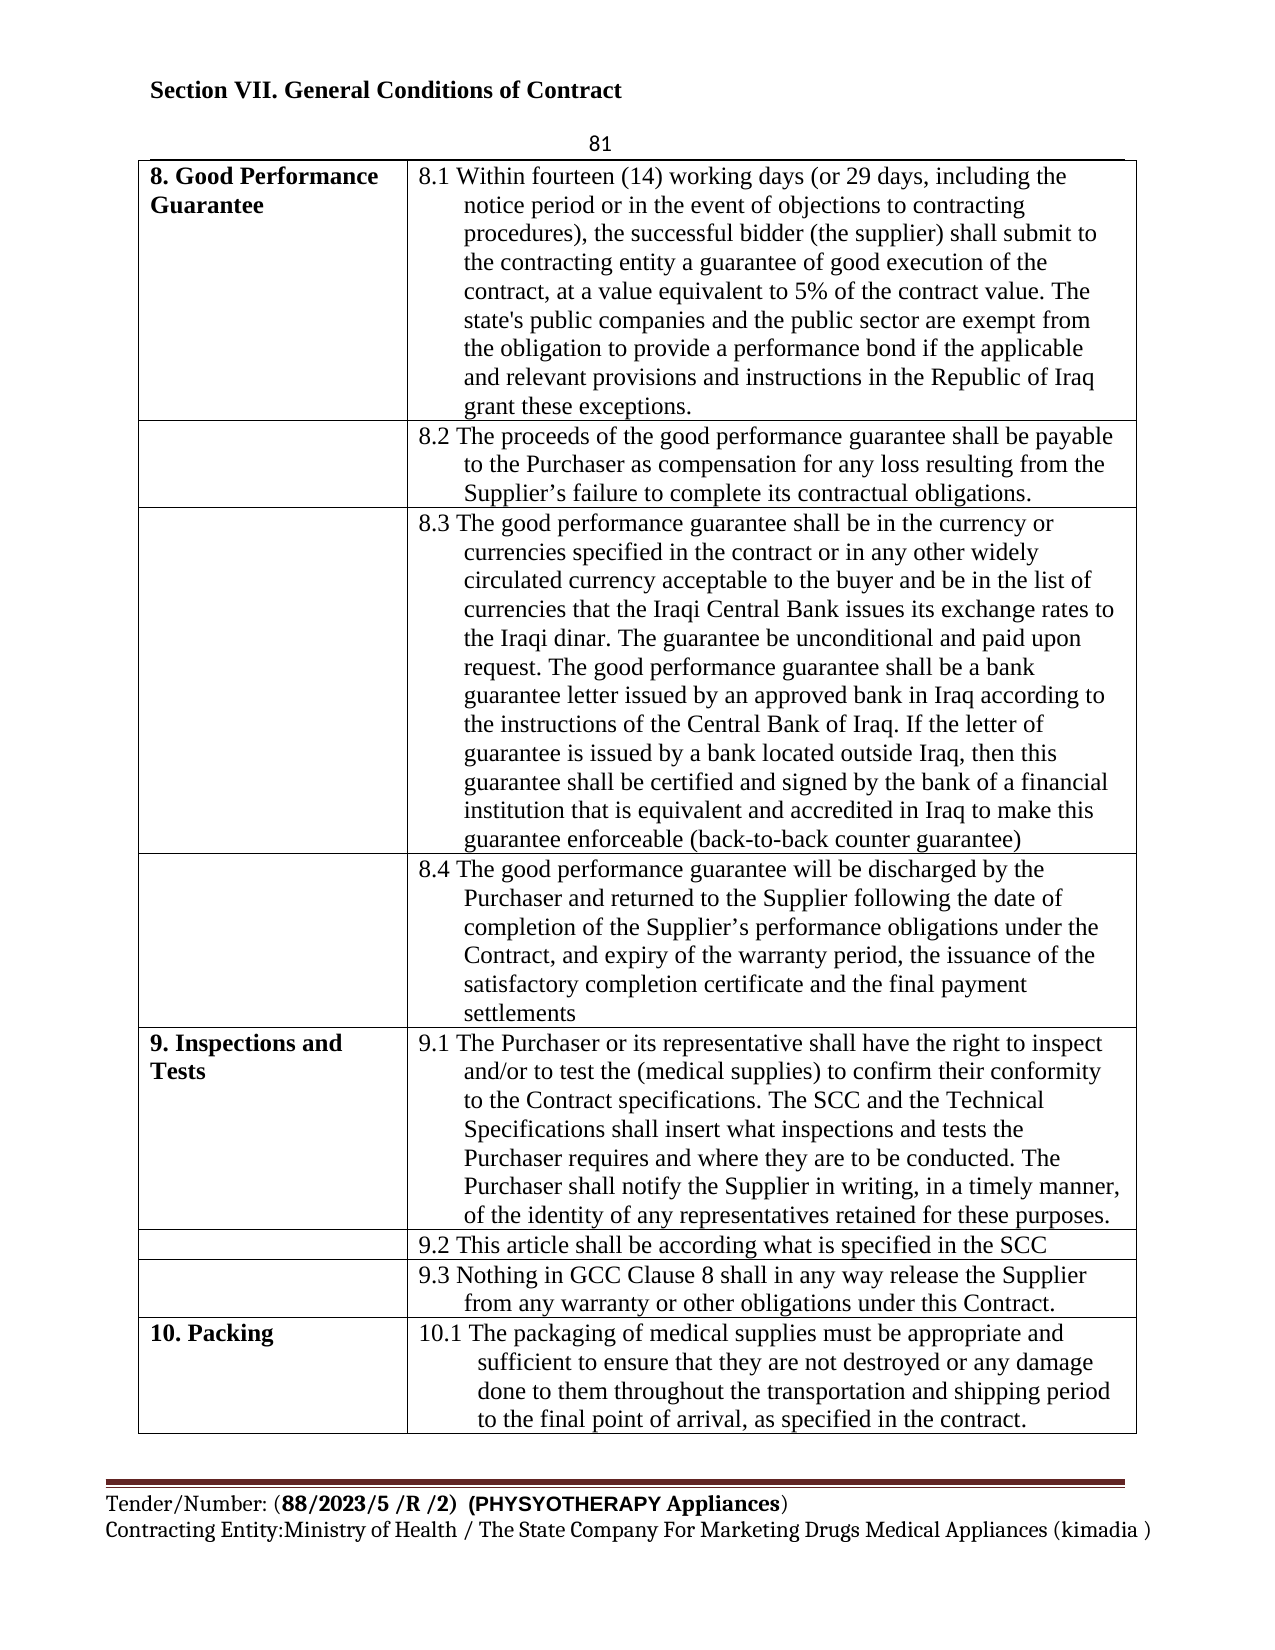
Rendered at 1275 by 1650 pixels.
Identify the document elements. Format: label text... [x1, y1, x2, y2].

table_cell 8.2 The proceeds of the good performance guarantee shall be payable to the Purchaser as compensation for any loss resulting from the Supplier’s failure to complete its contractual obligations. [408, 421, 1136, 507]
table_cell [139, 854, 407, 1027]
table_header 8. Good Performance Guarantee [139, 161, 407, 420]
table_cell [139, 1230, 407, 1259]
table_cell 9.2 This article shall be according what is specified in the SCC [408, 1230, 1136, 1259]
table_cell [139, 421, 407, 507]
table_cell 8.4 The good performance guarantee will be discharged by the Purchaser and returned to the Supplier following the date of completion of the Supplier’s performance obligations under the Contract, and expiry of the warranty period, the issuance of the satisfactory completion certificate and the final payment settlements [408, 854, 1136, 1027]
table_header 8.1 Within fourteen (14) working days (or 29 days, including the notice period or in the event of objections to contracting procedures), the successful bidder (the supplier) shall submit to the contracting entity a guarantee of good execution of the contract, at a value equivalent to 5% of the contract value. The state's public companies and the public sector are exempt from the obligation to provide a performance bond if the applicable and relevant provisions and instructions in the Republic of Iraq grant these exceptions. [408, 161, 1136, 420]
table_cell 8.3 The good performance guarantee shall be in the currency or currencies specified in the contract or in any other widely circulated currency acceptable to the buyer and be in the list of currencies that the Iraqi Central Bank issues its exchange rates to the Iraqi dinar. The guarantee be unconditional and paid upon request. The good performance guarantee shall be a bank guarantee letter issued by an approved bank in Iraq according to the instructions of the Central Bank of Iraq. If the letter of guarantee is issued by a bank located outside Iraq, then this guarantee shall be certified and signed by the bank of a financial institution that is equivalent and accredited in Iraq to make this guarantee enforceable (back-to-back counter guarantee) [408, 508, 1136, 853]
table_cell [139, 508, 407, 853]
table_cell 9. Inspections and Tests [139, 1028, 407, 1229]
table_cell 9.1 The Purchaser or its representative shall have the right to inspect and/or to test the (medical supplies) to confirm their conformity to the Contract specifications. The SCC and the Technical Specifications shall insert what inspections and tests the Purchaser requires and where they are to be conducted. The Purchaser shall notify the Supplier in writing, in a timely manner, of the identity of any representatives retained for these purposes. [408, 1028, 1136, 1229]
table_cell 10. Packing [139, 1318, 407, 1433]
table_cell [408, 1318, 1136, 1433]
table_cell 9.3 Nothing in GCC Clause 8 shall in any way release the Supplier from any warranty or other obligations under this Contract. [408, 1260, 1136, 1317]
table_cell [139, 1260, 407, 1317]
